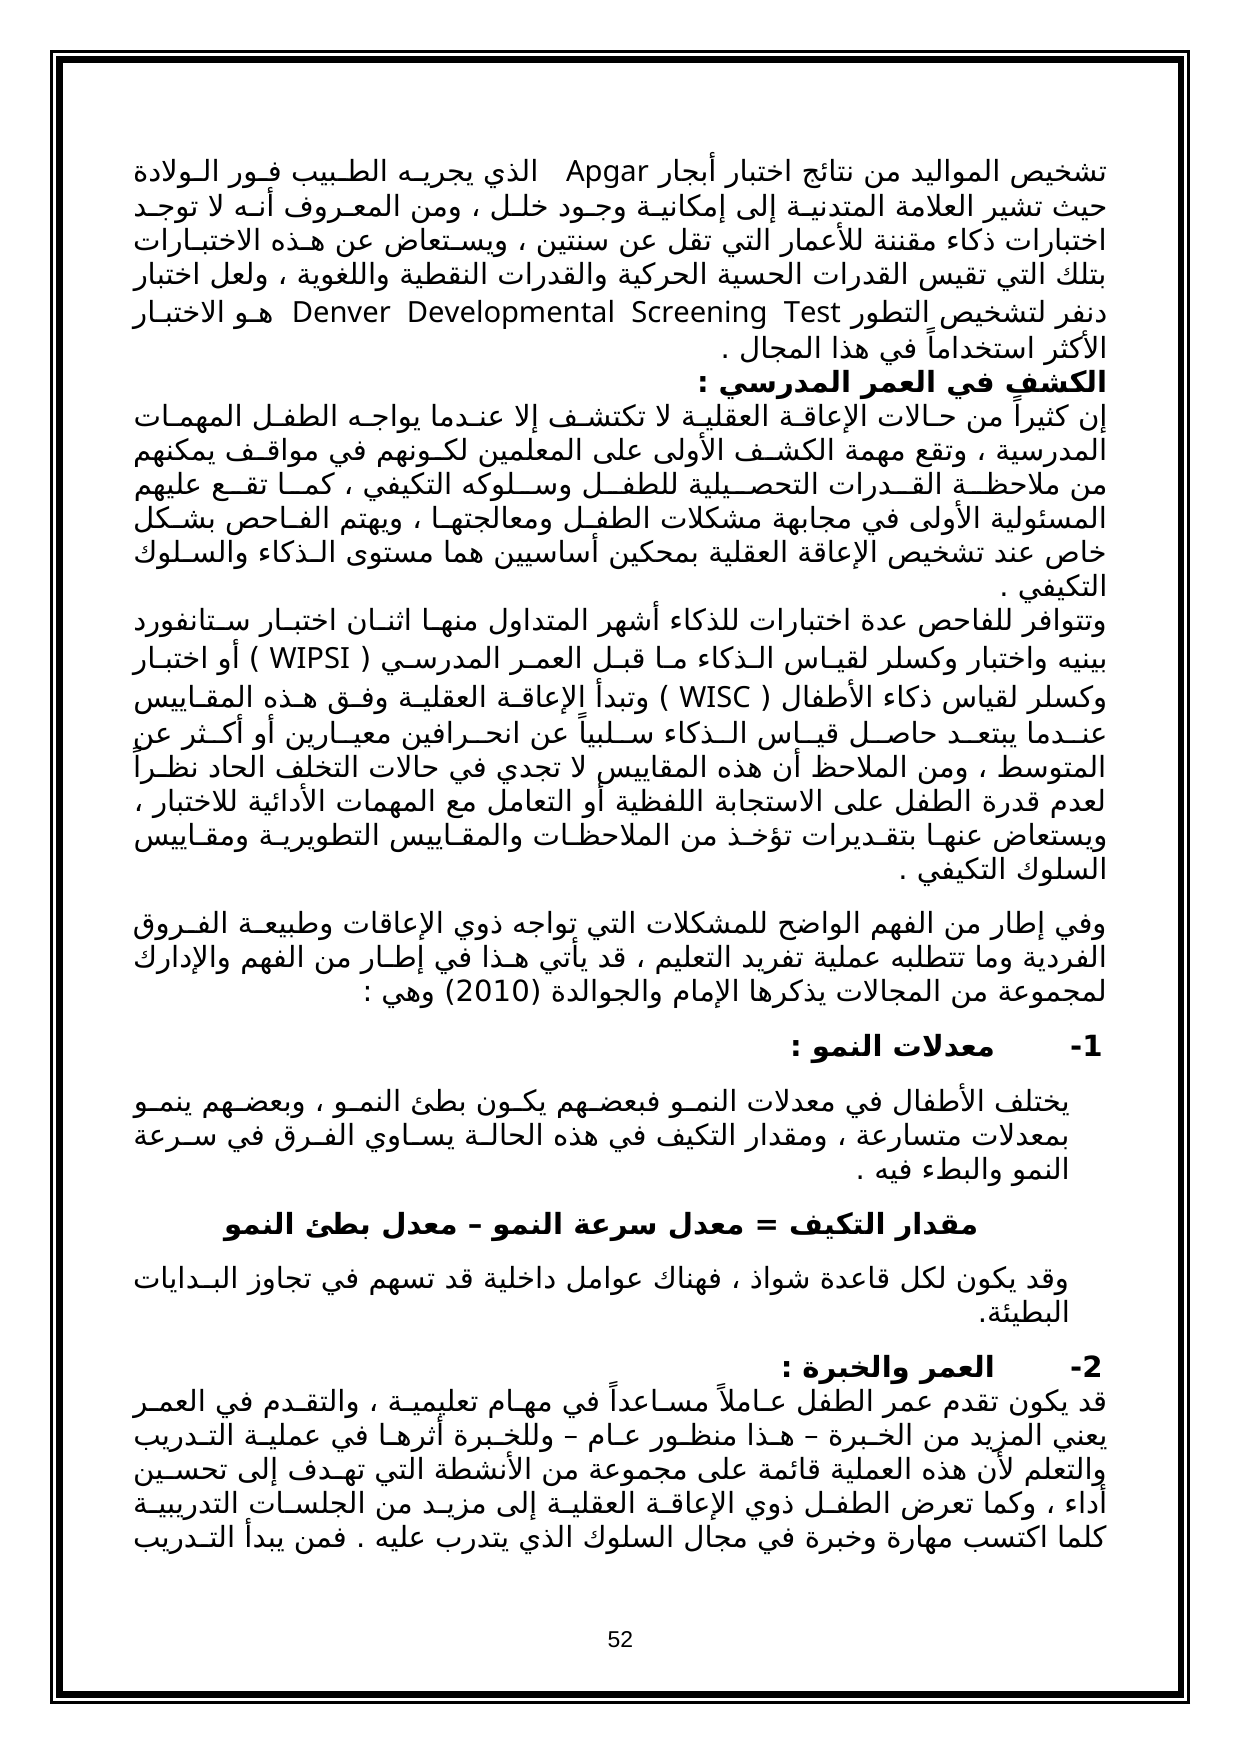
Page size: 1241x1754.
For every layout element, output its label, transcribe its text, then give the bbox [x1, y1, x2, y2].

text مقدار التكيف = معدل سرعة النمو – معدل بطئ النمو [133, 1207, 1070, 1241]
text وتتوافر للفاحص عدة اختبارات للذكاء أشهر المتداول منها اثنان اختبار ستانفورد بينيه واختبار وكسلر لقياس الذكاء ما قبل العمر المدرسي ( WIPSI ) أو اختبار وكسلر لقياس ذكاء الأطفال ( WISC ) وتبدأ الإعاقة العقلية وفق هذه المقاييس عندما يبتعد حاصل قياس الذكاء سلبياً عن انحرافين معيارين أو أكثر عن المتوسط ، ومن الملاحظ أن هذه المقاييس لا تجدي في حالات التخلف الحاد نظراً لعدم قدرة الطفل على الاستجابة اللفظية أو التعامل مع المهمات الأدائية للاختبار ، ويستعاض عنها بتقديرات تؤخذ من الملاحظات والمقاييس التطويرية ومقاييس السلوك التكيفي . [133, 603, 1107, 886]
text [133, 150, 1107, 365]
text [133, 1384, 1107, 1554]
list العمر والخبرة : [133, 1351, 1070, 1384]
text الكشف في العمر المدرسي : [133, 365, 1107, 399]
list معدلات النمو : [133, 1029, 1070, 1063]
text وقد يكون لكل قاعدة شواذ ، فهناك عوامل داخلية قد تسهم في تجاوز البدايات البطيئة. [133, 1262, 1070, 1330]
text يختلف الأطفال في معدلات النمو فبعضهم يكون بطئ النمو ، وبعضهم ينمو بمعدلات متسارعة ، ومقدار التكيف في هذه الحالة يساوي الفرق في سرعة النمو والبطء فيه . [133, 1084, 1070, 1186]
text إن كثيراً من حالات الإعاقة العقلية لا تكتشف إلا عندما يواجه الطفل المهمات المدرسية ، وتقع مهمة الكشف الأولى على المعلمين لكونهم في مواقف يمكنهم من ملاحظة القدرات التحصيلية للطفل وسلوكه التكيفي ، كما تقع عليهم المسئولية الأولى في مجابهة مشكلات الطفل ومعالجتها ، ويهتم الفاحص بشكل خاص عند تشخيص الإعاقة العقلية بمحكين أساسيين هما مستوى الذكاء والسلوك التكيفي . [133, 399, 1107, 603]
text وفي إطار من الفهم الواضح للمشكلات التي تواجه ذوي الإعاقات وطبيعة الفروق الفردية وما تتطلبه عملية تفريد التعليم ، قد يأتي هذا في إطار من الفهم والإدارك لمجموعة من المجالات يذكرها الإمام والجوالدة (2010) وهي : [133, 907, 1107, 1009]
